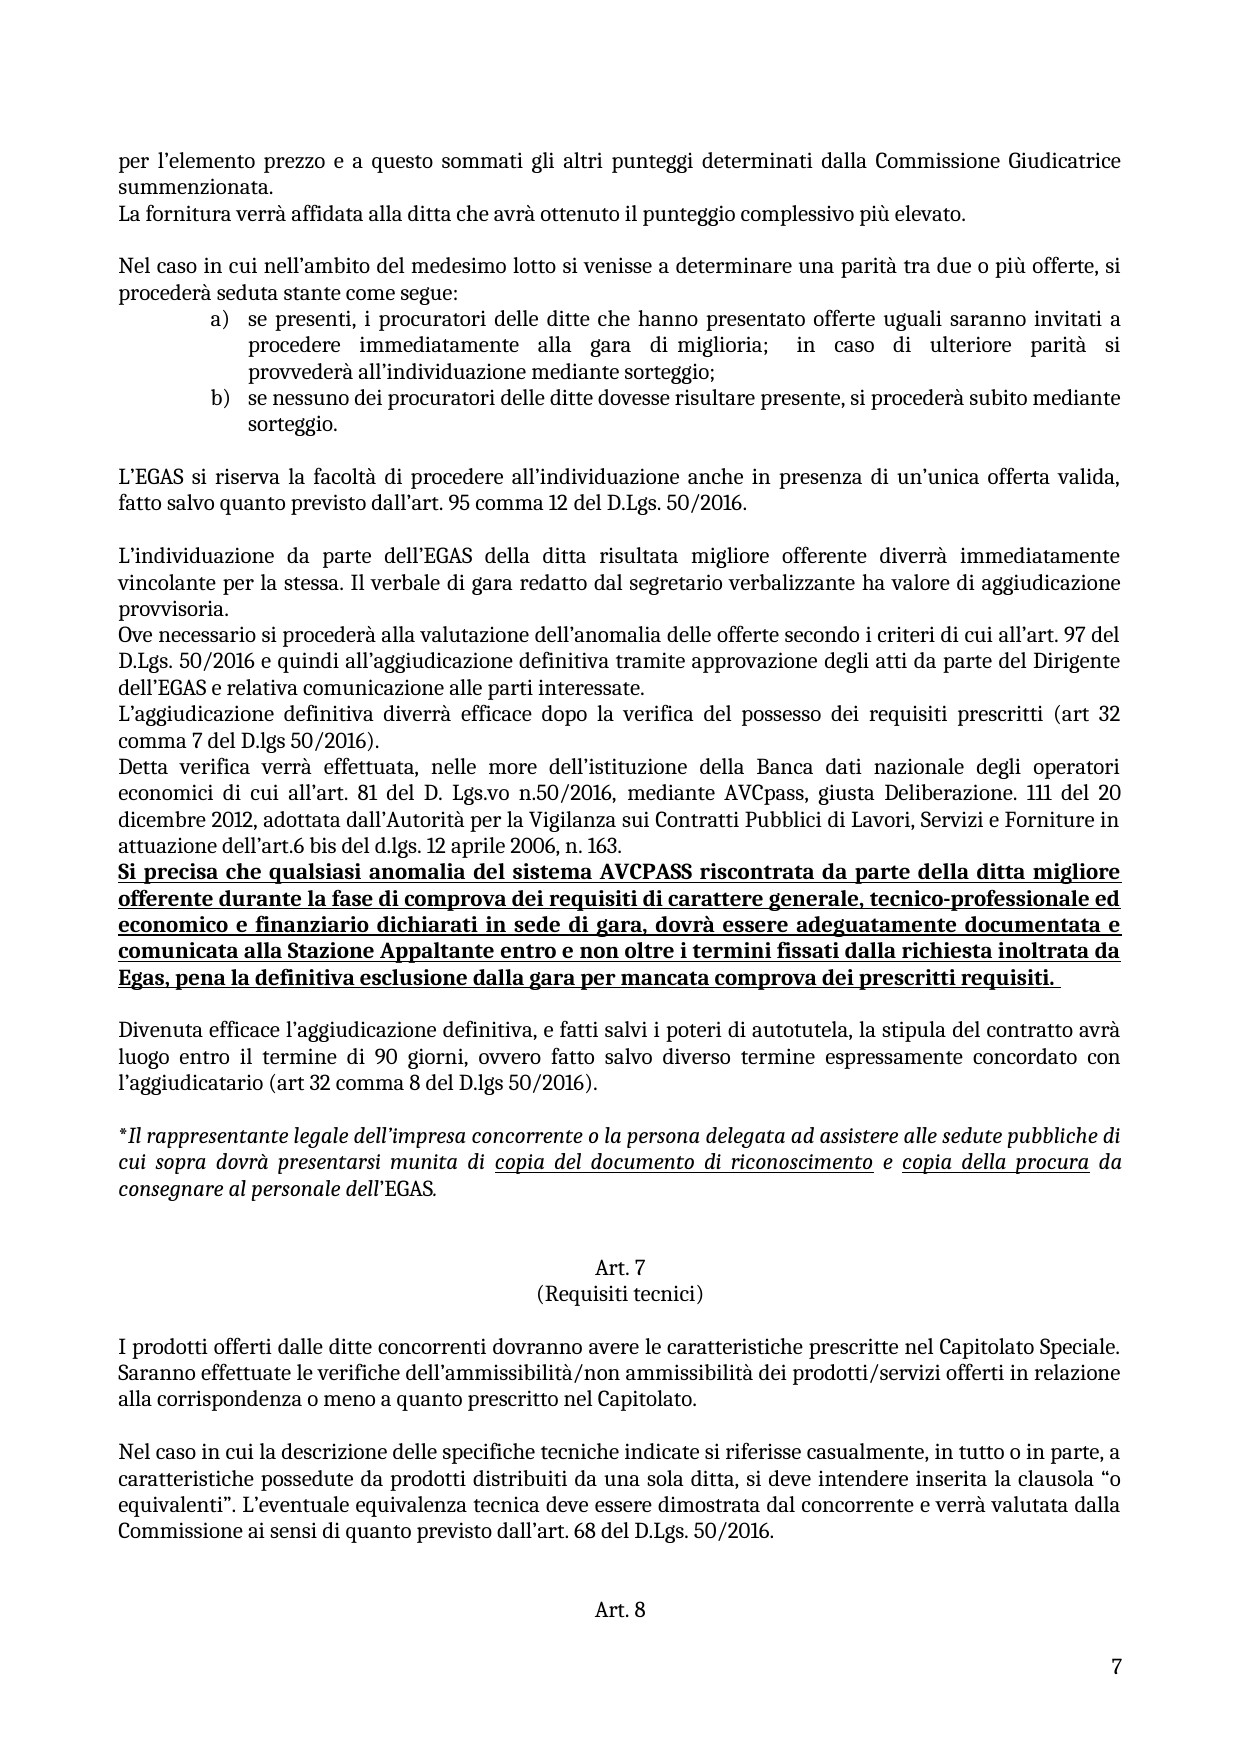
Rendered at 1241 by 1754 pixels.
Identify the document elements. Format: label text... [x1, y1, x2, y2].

text Art. 8 [118, 1597, 1122, 1623]
text Nel caso in cui la descrizione delle specifiche tecniche indicate si riferisse casualmente, in tutto o in parte, a caratteristiche possedute da prodotti distribuiti da una sola ditta, si deve intendere inserita la clausola “o equivalenti”. L’eventuale equivalenza tecnica deve essere dimostrata dal concorrente e verrà valutata dalla Commissione ai sensi di quanto previsto dall’art. 68 del D.Lgs. 50/2016. [118, 1439, 1122, 1544]
text La fornitura verrà affidata alla ditta che avrà ottenuto il punteggio complessivo più elevato. [118, 200, 1122, 227]
text Si precisa che qualsiasi anomalia del sistema AVCPASS riscontrata da parte della ditta migliore offerente durante la fase di comprova dei requisiti di carattere generale, tecnico-professionale ed economico e finanziario dichiarati in sede di gara, dovrà essere adeguatamente documentata e comunicata alla Stazione Appaltante entro e non oltre i termini fissati dalla richiesta inoltrata da Egas, pena la definitiva esclusione dalla gara per mancata comprova dei prescritti requisiti. [118, 883, 1122, 934]
text I prodotti offerti dalle ditte concorrenti dovranno avere le caratteristiche prescritte nel Capitolato Speciale. Saranno effettuate le verifiche dell’ammissibilità/non ammissibilità dei prodotti/servizi offerti in relazione alla corrispondenza o meno a quanto prescritto nel Capitolato. [118, 1333, 1122, 1413]
text Art. 7 [118, 1254, 1122, 1281]
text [118, 148, 1122, 200]
text Si precisa che qualsiasi anomalia del sistema AVCPASS riscontrata da parte della ditta migliore offerente durante la fase di comprova dei requisiti di carattere generale, tecnico-professionale ed economico e finanziario dichiarati in sede di gara, dovrà essere adeguatamente documentata e comunicata alla Stazione Appaltante entro e non oltre i termini fissati dalla richiesta inoltrata da Egas, pena la definitiva esclusione dalla gara per mancata comprova dei prescritti requisiti. [118, 936, 1122, 991]
text Ove necessario si procederà alla valutazione dell’anomalia delle offerte secondo i criteri di cui all’art. 97 del D.Lgs. 50/2016 e quindi all’aggiudicazione definitiva tramite approvazione degli atti da parte del Dirigente dell’EGAS e relativa comunicazione alle parti interessate. [118, 622, 1122, 701]
text *Il rappresentante legale dell’impresa concorrente o la persona delegata ad assistere alle sedute pubbliche di cui sopra dovrà presentarsi munita di copia del documento di riconoscimento e copia della procura da consegnare al personale dell’EGAS. [118, 1123, 1122, 1202]
text L’EGAS si riserva la facoltà di procedere all’individuazione anche in presenza di un’unica offerta valida, fatto salvo quanto previsto dall’art. 95 comma 12 del D.Lgs. 50/2016. [118, 464, 1122, 517]
list se presenti, i procuratori delle ditte che hanno presentato offerte uguali saranno invitati a procedere immediatamente alla gara di miglioria; in caso di ulteriore parità si provvederà all’individuazione mediante sorteggio; [210, 306, 1122, 385]
list se nessuno dei procuratori delle ditte dovesse risultare presente, si procederà subito mediante sorteggio. [210, 385, 1122, 437]
text (Requisiti tecnici) [118, 1281, 1122, 1307]
text L’individuazione da parte dell’EGAS della ditta risultata migliore offerente diverrà immediatamente vincolante per la stessa. Il verbale di gara redatto dal segretario verbalizzante ha valore di aggiudicazione provvisoria. [118, 543, 1122, 622]
text Nel caso in cui nell’ambito del medesimo lotto si venisse a determinare una parità tra due o più offerte, si procederà seduta stante come segue: [118, 253, 1122, 306]
text Detta verifica verrà effettuata, nelle more dell’istituzione della Banca dati nazionale degli operatori economici di cui all’art. 81 del D. Lgs.vo n.50/2016, mediante AVCpass, giusta Deliberazione. 111 del 20 dicembre 2012, adottata dall’Autorità per la Vigilanza sui Contratti Pubblici di Lavori, Servizi e Forniture in attuazione dell’art.6 bis del d.lgs. 12 aprile 2006, n. 163. [118, 754, 1122, 859]
text L’aggiudicazione definitiva diverrà efficace dopo la verifica del possesso dei requisiti prescritti (art 32 comma 7 del D.lgs 50/2016). [118, 701, 1122, 754]
text Divenuta efficace l’aggiudicazione definitiva, e fatti salvi i poteri di autotutela, la stipula del contratto avrà luogo entro il termine di 90 giorni, ovvero fatto salvo diverso termine espressamente concordato con l’aggiudicatario (art 32 comma 8 del D.lgs 50/2016). [118, 1017, 1122, 1096]
